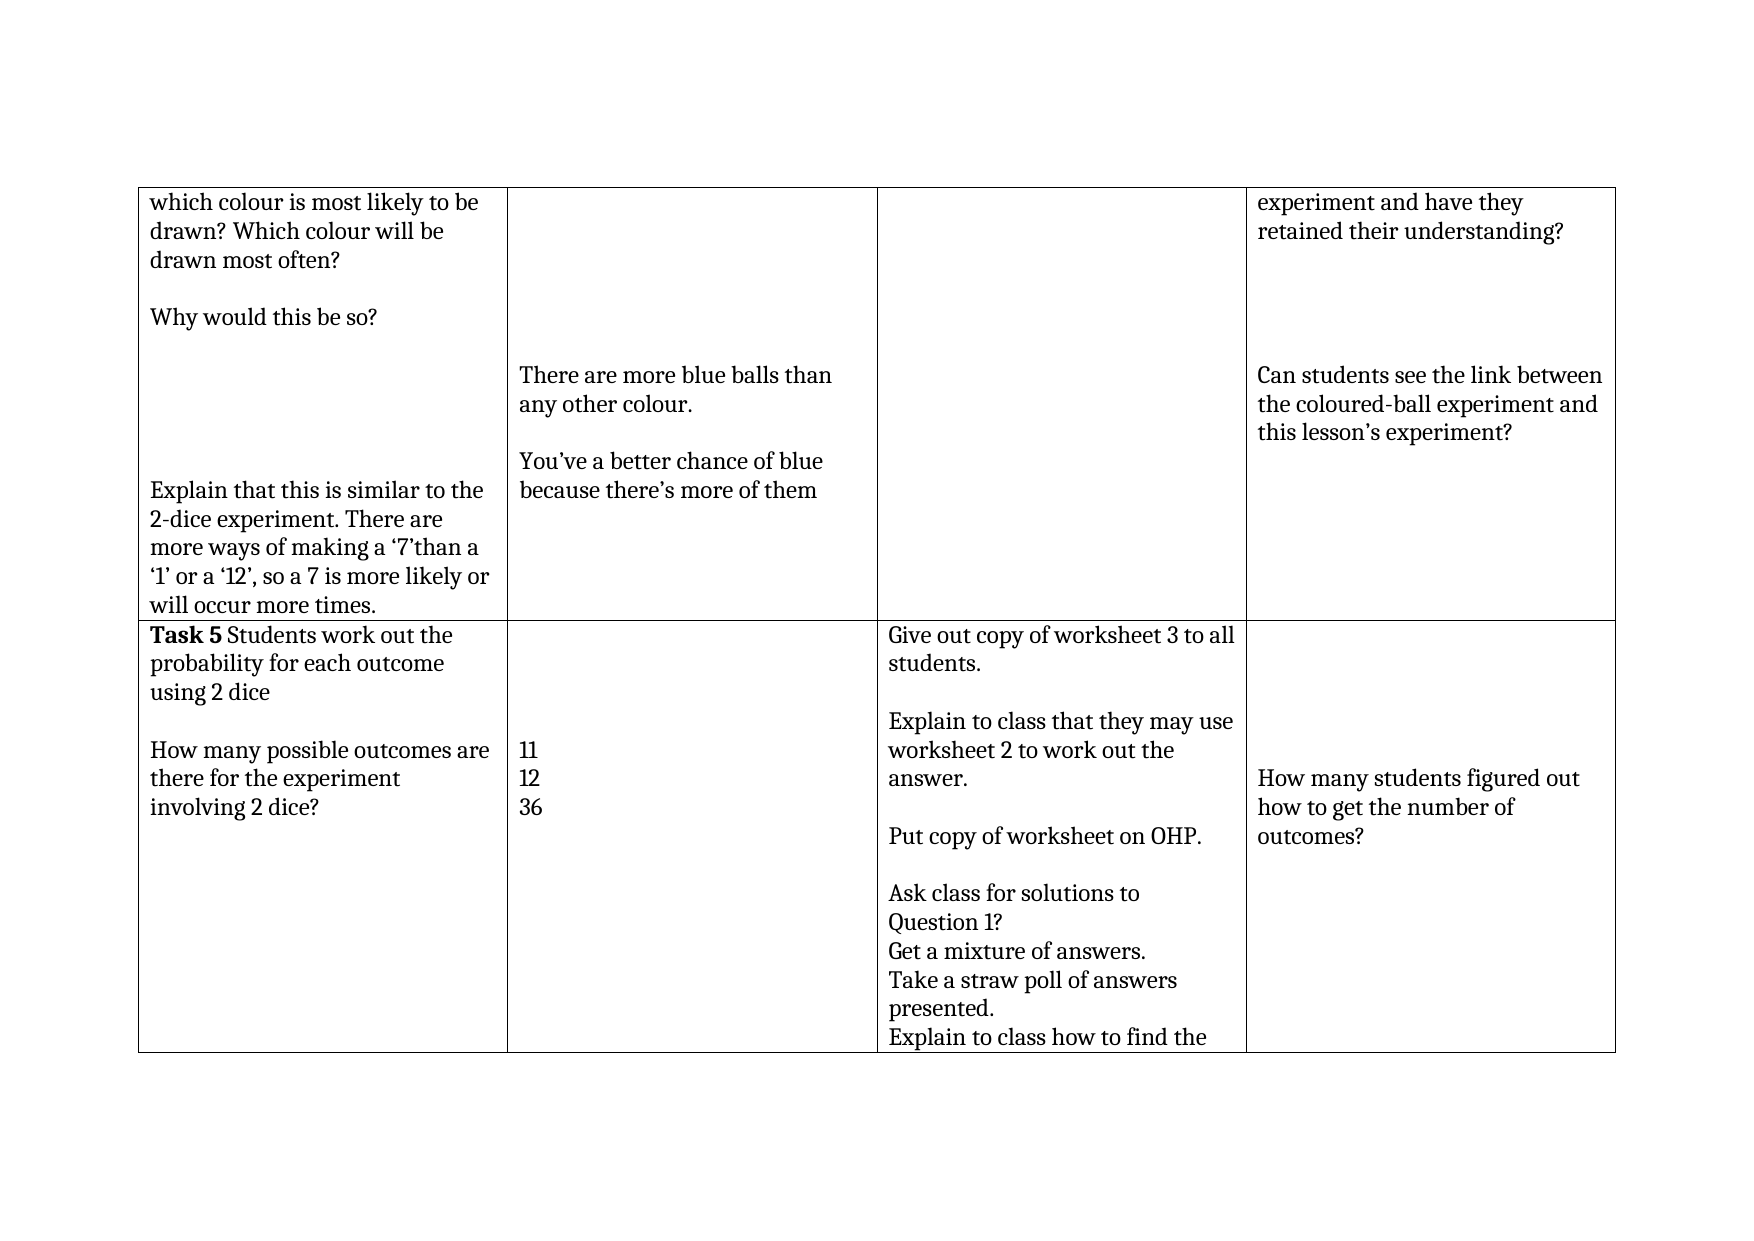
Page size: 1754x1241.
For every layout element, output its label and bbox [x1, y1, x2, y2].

table_cell [139, 621, 507, 1052]
table_cell [1247, 188, 1615, 619]
table_cell [1247, 621, 1615, 1052]
table_cell [139, 188, 507, 619]
table_cell [878, 621, 1246, 1052]
table_cell [508, 188, 877, 619]
table_cell [878, 188, 1246, 619]
table_cell [508, 621, 877, 1052]
